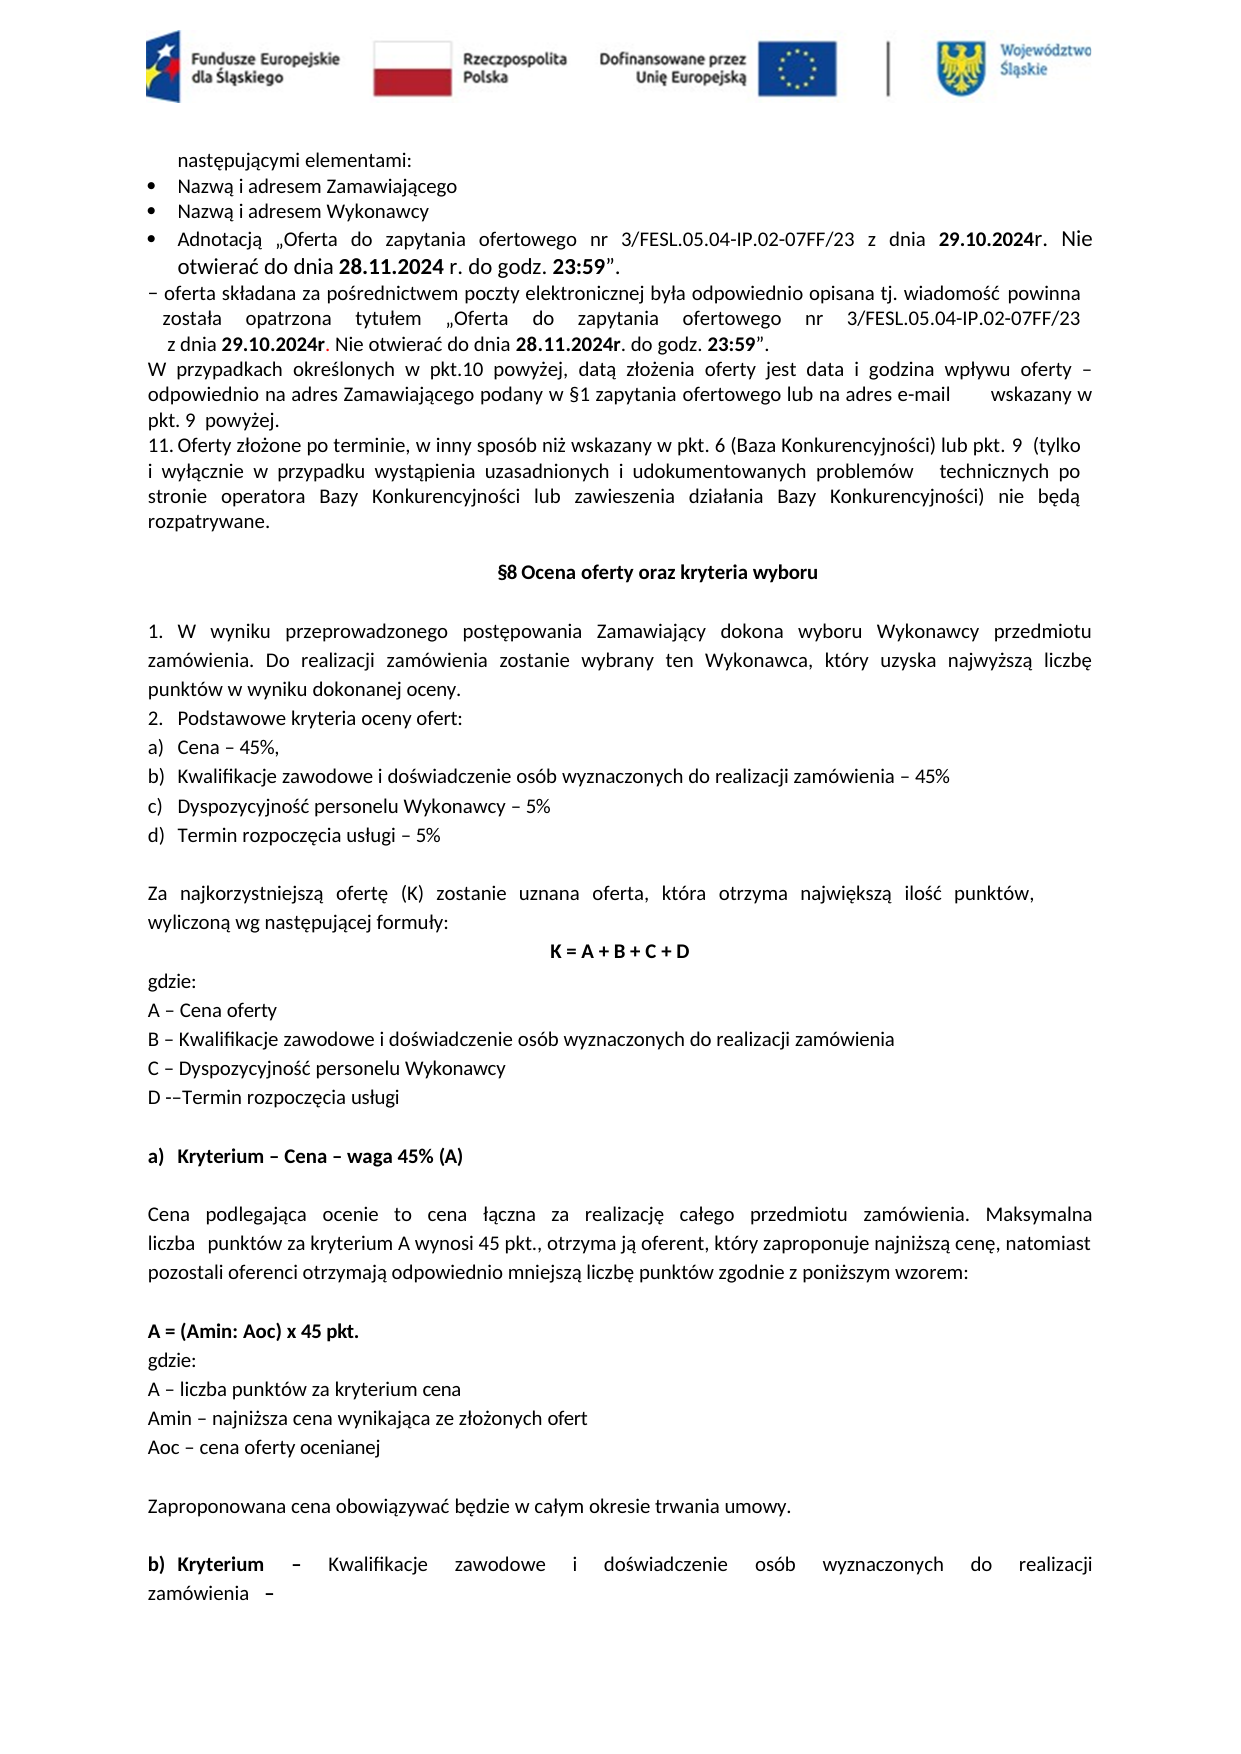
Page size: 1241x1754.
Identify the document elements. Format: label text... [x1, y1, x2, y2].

text Zaproponowana cena obowiązywać będzie w całym okresie trwania umowy. [148, 1493, 1093, 1518]
list Cena – 45%, [148, 734, 1093, 760]
text − oferta składana za pośrednictwem poczty elektronicznej była odpowiednio opisana tj. wiadomość powinna została opatrzona tytułem „Oferta do zapytania ofertowego nr 3/FESL.05.04-IP.02-07FF/23 z dnia 29.10.2024r. Nie otwierać do dnia 28.11.2024r. do godz. 23:59”. [148, 280, 1081, 356]
text gdzie: [148, 968, 1093, 993]
subtitle §8 Ocena oferty oraz kryteria wyboru [223, 559, 1093, 585]
text A – Cena oferty [148, 997, 1093, 1022]
picture [146, 30, 1092, 103]
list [148, 148, 1080, 173]
list Adnotacją „Oferta do zapytania ofertowego nr 3/FESL.05.04-IP.02-07FF/23 z dnia 29.10.2024r. Nie otwierać do dnia 28.11.2024 r. do godz. 23:59”. [148, 224, 1093, 280]
subtitle K = A + B + C + D [148, 939, 1093, 964]
list Podstawowe kryteria oceny ofert: [148, 705, 1093, 731]
text B – Kwalifikacje zawodowe i doświadczenie osób wyznaczonych do realizacji zamówienia [148, 1026, 1093, 1052]
text C – Dyspozycyjność personelu Wykonawcy [148, 1055, 1093, 1081]
text A – liczba punktów za kryterium cena [148, 1376, 1093, 1402]
text W przypadkach określonych w pkt.10 powyżej, datą złożenia oferty jest data i godzina wpływu oferty – odpowiednio na adres Zamawiającego podany w §1 zapytania ofertowego lub na adres e-mail wskazany w pkt. 9 powyżej. [148, 356, 1093, 432]
list Termin rozpoczęcia usługi – 5% [148, 822, 1093, 847]
text gdzie: [148, 1347, 1093, 1372]
subtitle Kryterium – Cena – waga 45% (A) [148, 1143, 1093, 1168]
text Amin – najniższa cena wynikająca ze złożonych ofert [148, 1405, 1093, 1431]
list Kryterium – Kwalifikacje zawodowe i doświadczenie osób wyznaczonych do realizacji zamówienia – [148, 1551, 1093, 1606]
text D -–Termin rozpoczęcia usługi [148, 1084, 1093, 1110]
list Dyspozycyjność personelu Wykonawcy – 5% [148, 793, 1093, 818]
list Kwalifikacje zawodowe i doświadczenie osób wyznaczonych do realizacji zamówienia – 45% [148, 764, 1093, 789]
text Aoc – cena oferty ocenianej [148, 1434, 1093, 1460]
list Nazwą i adresem Wykonawcy [148, 198, 1093, 224]
text Za najkorzystniejszą ofertę (K) zostanie uznana oferta, która otrzyma największą ilość punktów, wyliczoną wg następującej formuły: [148, 880, 1093, 935]
list Nazwą i adresem Zamawiającego [148, 173, 1093, 198]
text Cena podlegająca ocenie to cena łączna za realizację całego przedmiotu zamówienia. Maksymalna liczba punktów za kryterium A wynosi 45 pkt., otrzyma ją oferent, który zaproponuje najniższą cenę, natomiast pozostali oferenci otrzymają odpowiednio mniejszą liczbę punktów zgodnie z poniższym wzorem: [148, 1201, 1093, 1285]
list Oferty złożone po terminie, w inny sposób niż wskazany w pkt. 6 (Baza Konkurencyjności) lub pkt. 9 (tylko i wyłącznie w przypadku wystąpienia uzasadnionych i udokumentowanych problemów technicznych po stronie operatora Bazy Konkurencyjności lub zawieszenia działania Bazy Konkurencyjności) nie będą rozpatrywane. [148, 432, 1081, 534]
subtitle A = (Amin: Aoc) x 45 pkt. [148, 1318, 1093, 1343]
list W wyniku przeprowadzonego postępowania Zamawiający dokona wyboru Wykonawcy przedmiotu zamówienia. Do realizacji zamówienia zostanie wybrany ten Wykonawca, który uzyska najwyższą liczbę punktów w wyniku dokonanej oceny. [148, 618, 1093, 702]
